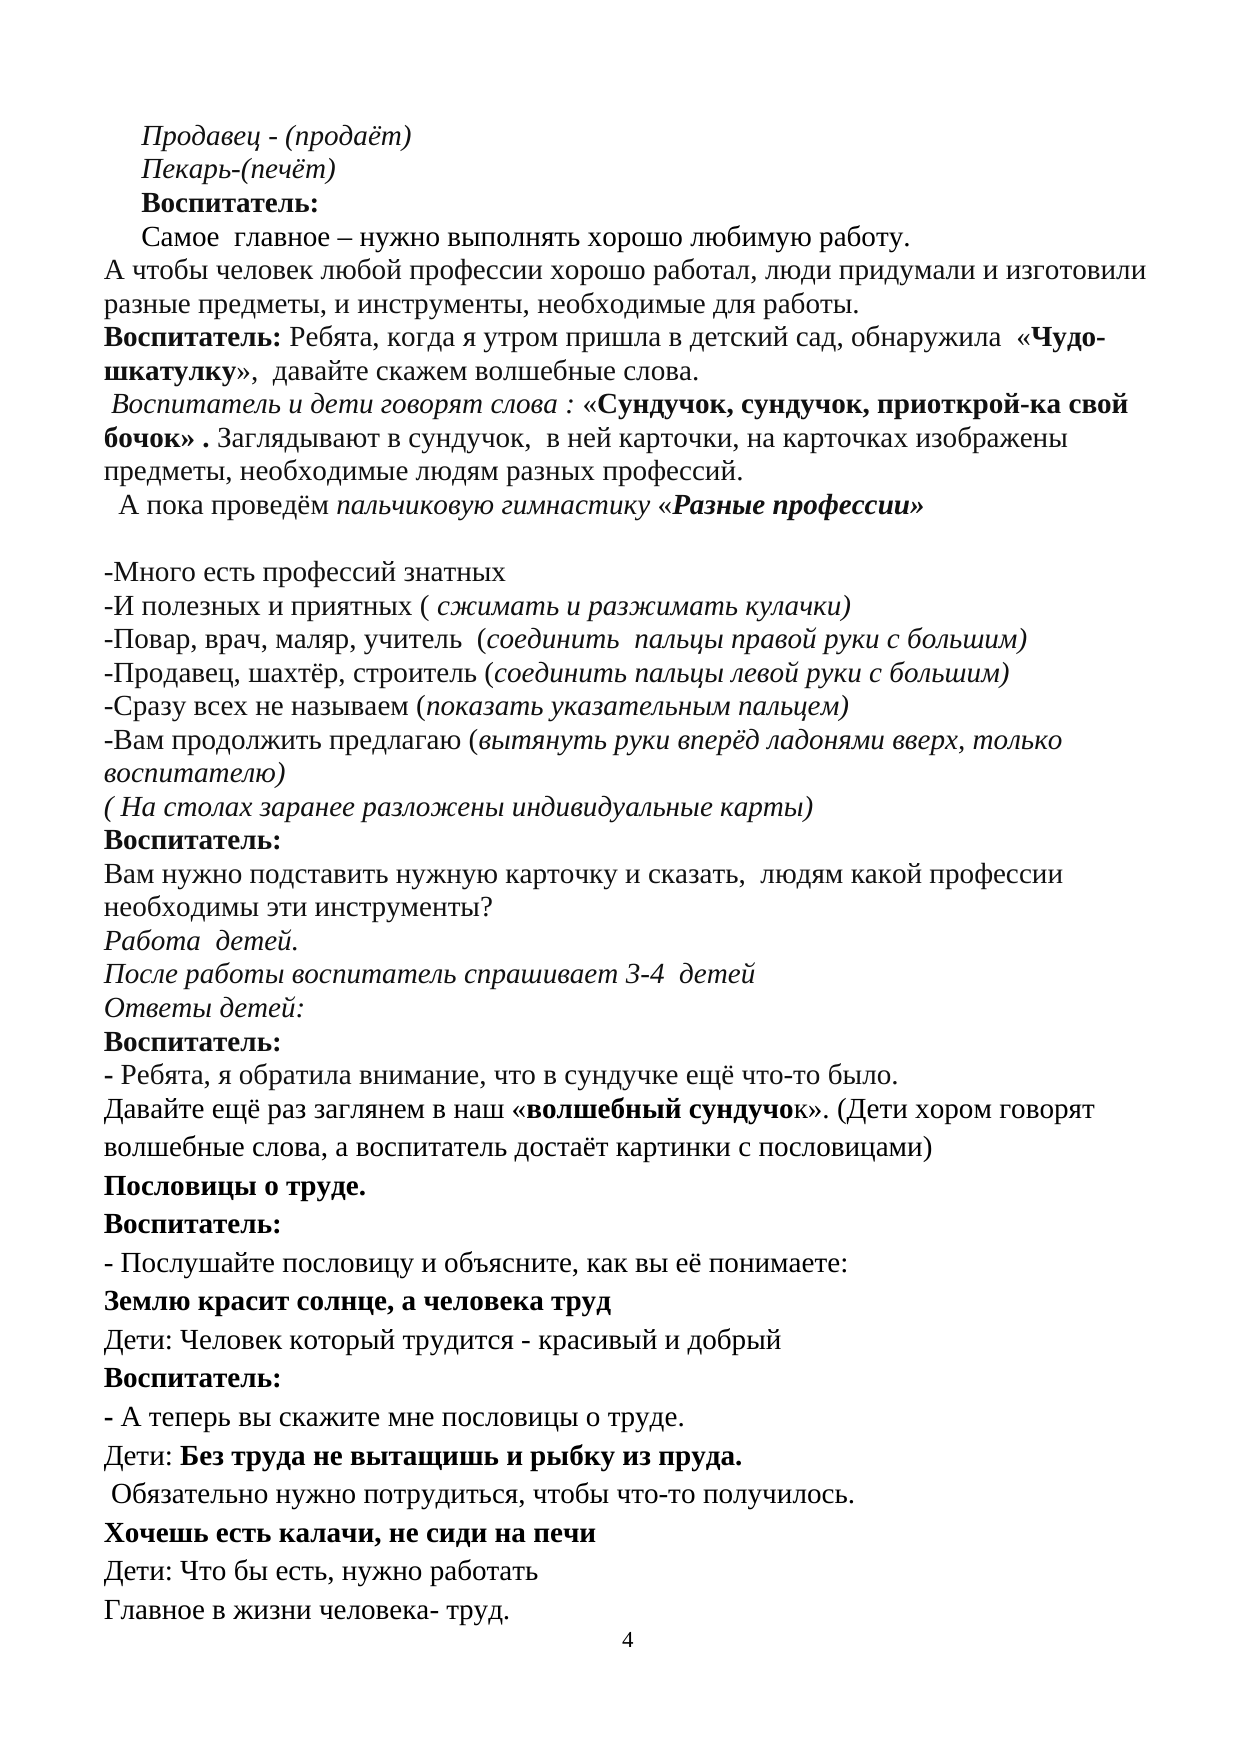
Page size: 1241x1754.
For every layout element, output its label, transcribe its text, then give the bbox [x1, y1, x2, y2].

text Землю красит солнце, а человека труд Дети: Человек который трудится - красивый и добрый [103, 1283, 1152, 1356]
text -И полезных и приятных ( сжимать и разжимать кулачки) [103, 588, 1152, 621]
text -Продавец, шахтёр, строитель (соединить пальцы левой руки с большим) [103, 655, 1152, 688]
text Продавец - (продаёт) [103, 118, 1152, 152]
text - Ребята, я обратила внимание, что в сундучке ещё что-то было. [103, 1057, 1152, 1091]
text После работы воспитатель спрашивает 3-4 детей [103, 957, 1152, 990]
text -Сразу всех не называем (показать указательным пальцем) [103, 688, 1152, 722]
text Воспитатель: - Послушайте пословицу и объясните, как вы её понимаете: [103, 1206, 1152, 1278]
text Воспитатель: [103, 1024, 1152, 1057]
text Давайте ещё раз заглянем в наш «волшебный сундучок». (Дети хором говорят волшебные слова, а воспитатель достаёт картинки с пословицами) [103, 1091, 1152, 1163]
text Вам нужно подставить нужную карточку и сказать, людям какой профессии необходимы эти инструменты? [103, 856, 1152, 923]
text А пока проведём пальчиковую гимнастику «Разные профессии» [103, 487, 1152, 521]
text Пекарь-(печёт) [103, 152, 1152, 185]
text Воспитатель: [103, 185, 1152, 219]
text Воспитатель и дети говорят слова : «Сундучок, сундучок, приоткрой-ка свой бочок» . Заглядывают в сундучок, в ней карточки, на карточках изображены предметы, необходимые людям разных профессий. [103, 386, 1152, 487]
text Воспитатель: [103, 822, 1152, 856]
text -Вам продолжить предлагаю (вытянуть руки вперёд ладонями вверх, только воспитателю) [103, 722, 1152, 789]
text Воспитатель: Ребята, когда я утром пришла в детский сад, обнаружила «Чудо-шкатулку», давайте скажем волшебные слова. [103, 319, 1152, 386]
text Ответы детей: [103, 990, 1152, 1024]
text Работа детей. [103, 923, 1152, 957]
text ( На столах заранее разложены индивидуальные карты) [103, 789, 1152, 822]
text Дети: Без труда не вытащишь и рыбку из пруда. Обязательно нужно потрудиться, чтобы что-то получилось. Хочешь есть калачи, не сиди на печи Дети: Что бы есть, нужно работать Главное в жизни человека- труд. [103, 1438, 1152, 1625]
text -Много есть профессий знатных [103, 554, 1152, 588]
text Воспитатель: - А теперь вы скажите мне пословицы о труде. [103, 1361, 1152, 1433]
text А чтобы человек любой профессии хорошо работал, люди придумали и изготовили разные предметы, и инструменты, необходимые для работы. [103, 252, 1152, 319]
text -Повар, врач, маляр, учитель (соединить пальцы правой руки с большим) [103, 621, 1152, 655]
text Пословицы о труде. [103, 1168, 1152, 1201]
text Самое главное – нужно выполнять хорошо любимую работу. [103, 219, 1152, 252]
